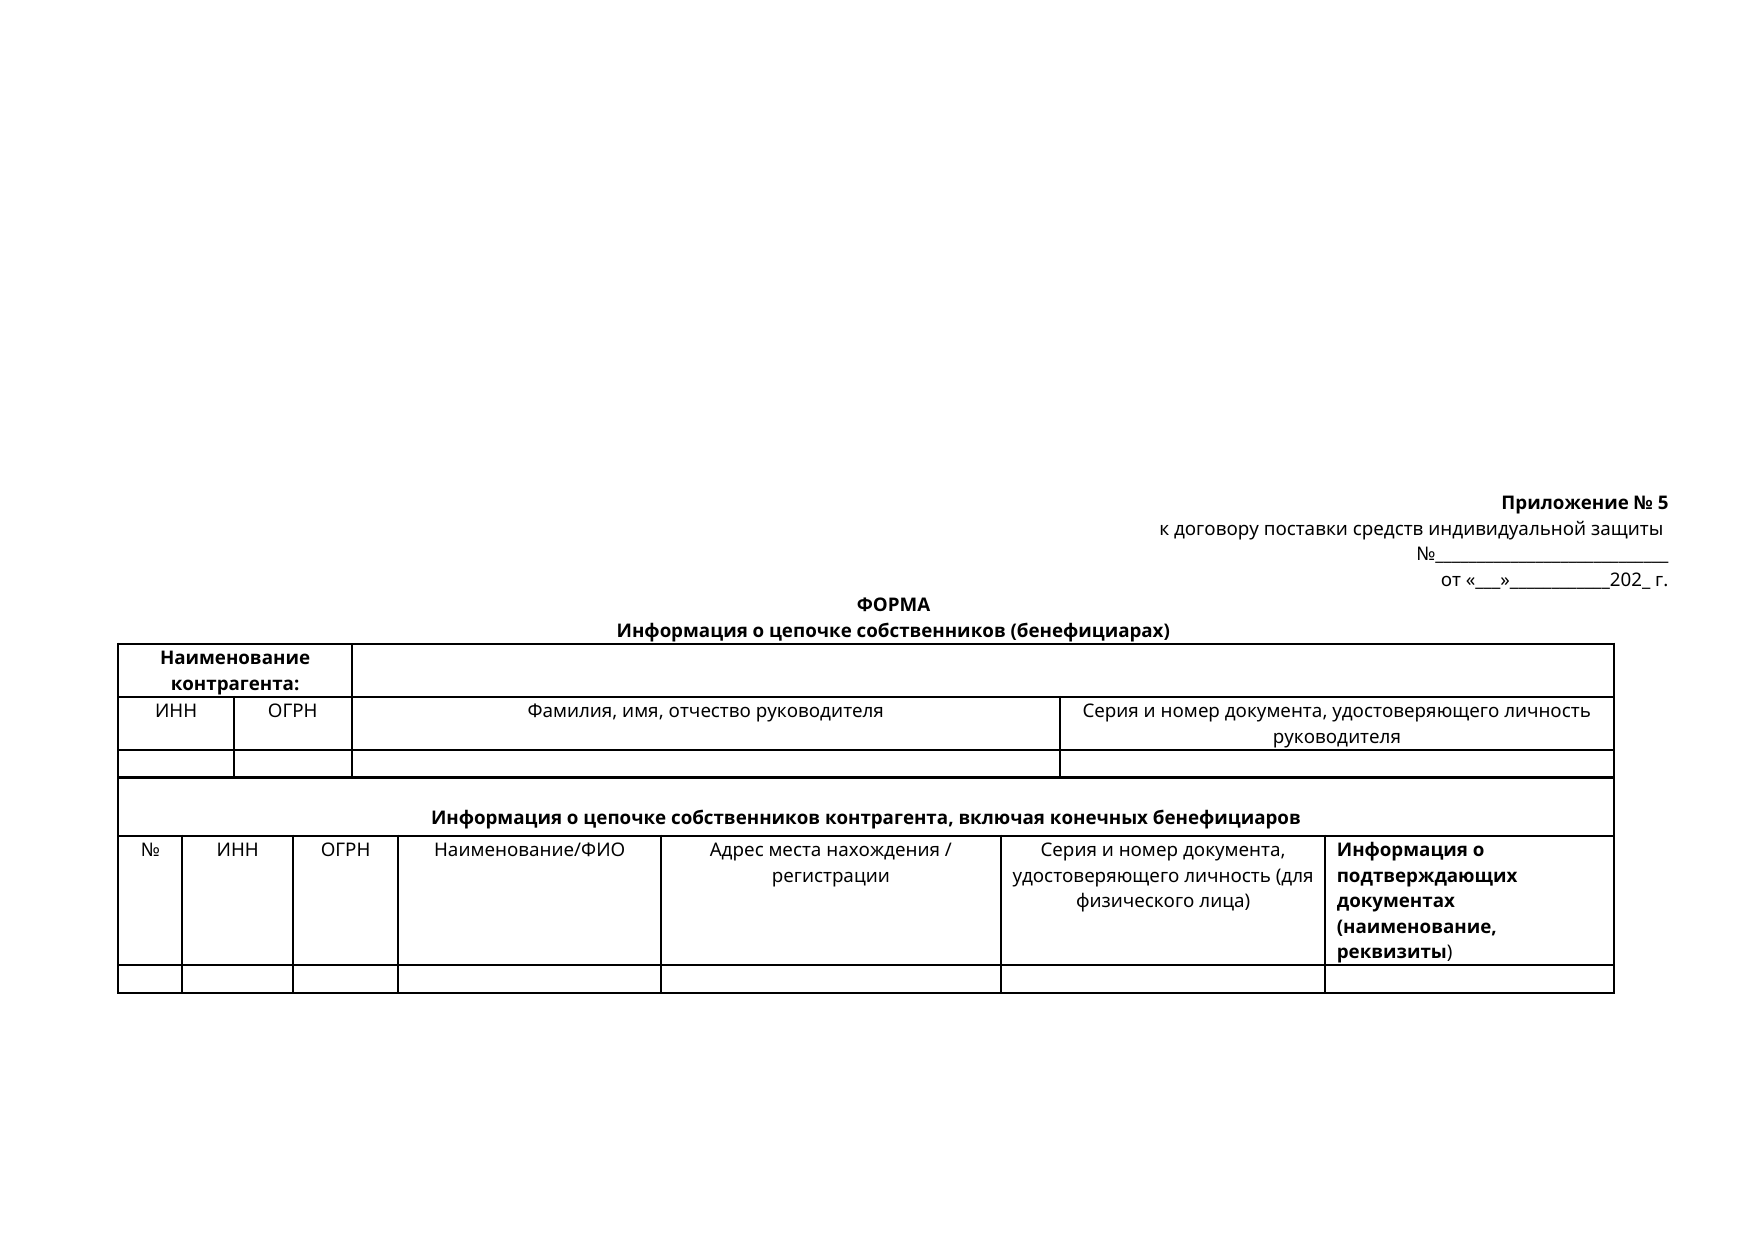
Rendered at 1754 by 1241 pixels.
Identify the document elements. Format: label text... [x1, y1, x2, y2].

table_cell ОГРН [294, 837, 397, 964]
table_cell [353, 751, 1059, 776]
text ФОРМА [118, 592, 1668, 617]
table_cell Информация о цепочке собственников контрагента, включая конечных бенефициаров [119, 779, 1613, 834]
table_cell Информация о подтверждающих документах (наименование, реквизиты) [1326, 837, 1613, 964]
table_cell [119, 966, 181, 992]
table_cell № [119, 837, 181, 964]
table_header Наименование контрагента: [119, 645, 351, 696]
table_header [353, 645, 1613, 696]
table_cell [183, 966, 292, 992]
table_cell Фамилия, имя, отчество руководителя [353, 698, 1059, 749]
table_cell [1002, 966, 1324, 992]
table_cell [1061, 751, 1613, 776]
text Приложение № 5 [118, 489, 1668, 515]
table_cell Адрес места нахождения / регистрации [662, 837, 1000, 964]
table_cell [119, 751, 233, 776]
table_cell [235, 751, 351, 776]
table_cell ОГРН [235, 698, 351, 749]
table_cell Наименование/ФИО [399, 837, 660, 964]
table_cell ИНН [183, 837, 292, 964]
table_cell [1326, 966, 1613, 992]
table_cell ИНН [119, 698, 233, 749]
table_cell [294, 966, 397, 992]
table_cell [662, 966, 1000, 992]
table_cell Серия и номер документа, удостоверяющего личность руководителя [1061, 698, 1613, 749]
table_cell [399, 966, 660, 992]
text от «___»____________202_ г. [118, 566, 1668, 592]
table_cell Серия и номер документа, удостоверяющего личность (для физического лица) [1002, 837, 1324, 964]
text Информация о цепочке собственников (бенефициарах) [118, 617, 1668, 643]
text к договору поставки средств индивидуальной защиты №____________________________ [118, 515, 1668, 566]
